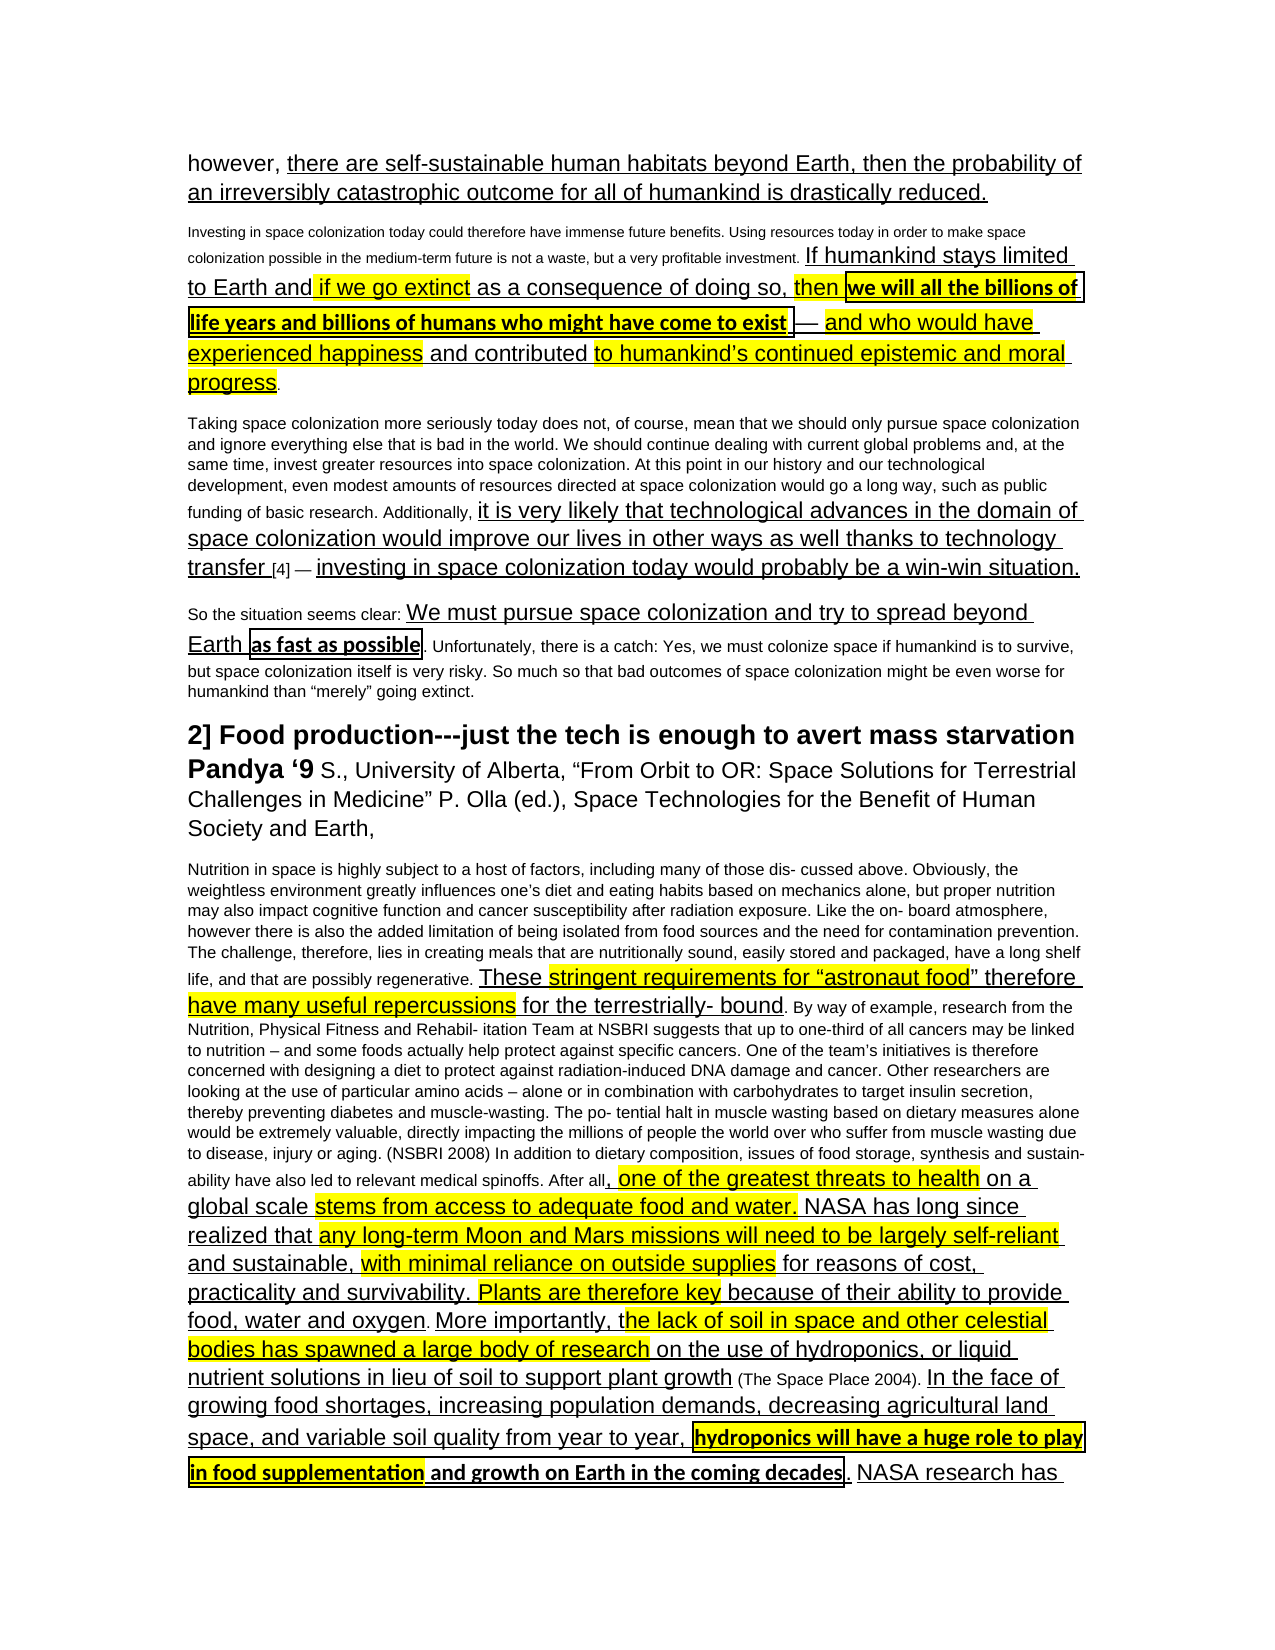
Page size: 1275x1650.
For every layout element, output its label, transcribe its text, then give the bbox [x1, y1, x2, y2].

subtitle 2] Food production---just the tech is enough to avert mass starvation [187, 719, 1087, 751]
text Investing in space colonization today could therefore have immense future benefits. Using resources today in order to make space colonization possible in the medium-term future is not a waste, but a very profitable investment. If humankind stays limited to Earth and if we go extinct as a consequence of doing so, then we will all the billions of life years and billions of humans who might have come to exist — and who would have experienced happiness and contributed to humankind’s continued epistemic and moral progress. [187, 223, 1087, 395]
text Pandya ‘9 S., University of Alberta, “From Orbit to OR: Space Solutions for Terrestrial Challenges in Medicine” P. Olla (ed.), Space Technologies for the Benefit of Human Society and Earth, [187, 753, 1087, 841]
text Taking space colonization more seriously today does not, of course, mean that we should only pursue space colonization and ignore everything else that is bad in the world. We should continue dealing with current global problems and, at the same time, invest greater resources into space colonization. At this point in our history and our technological development, even modest amounts of resources directed at space colonization would go a long way, such as public funding of basic research. Additionally, it is very likely that technological advances in the domain of space colonization would improve our lives in other ways as well thanks to technology transfer [4] — investing in space colonization today would probably be a win-win situation. [187, 414, 1087, 580]
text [187, 860, 1087, 1488]
text So the situation seems clear: We must pursue space colonization and try to spread beyond Earth as fast as possible. Unfortunately, there is a catch: Yes, we must colonize space if humankind is to survive, but space colonization itself is very risky. So much so that bad outcomes of space colonization might be even worse for humankind than “merely” going extinct. [187, 599, 1087, 701]
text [187, 150, 1087, 205]
